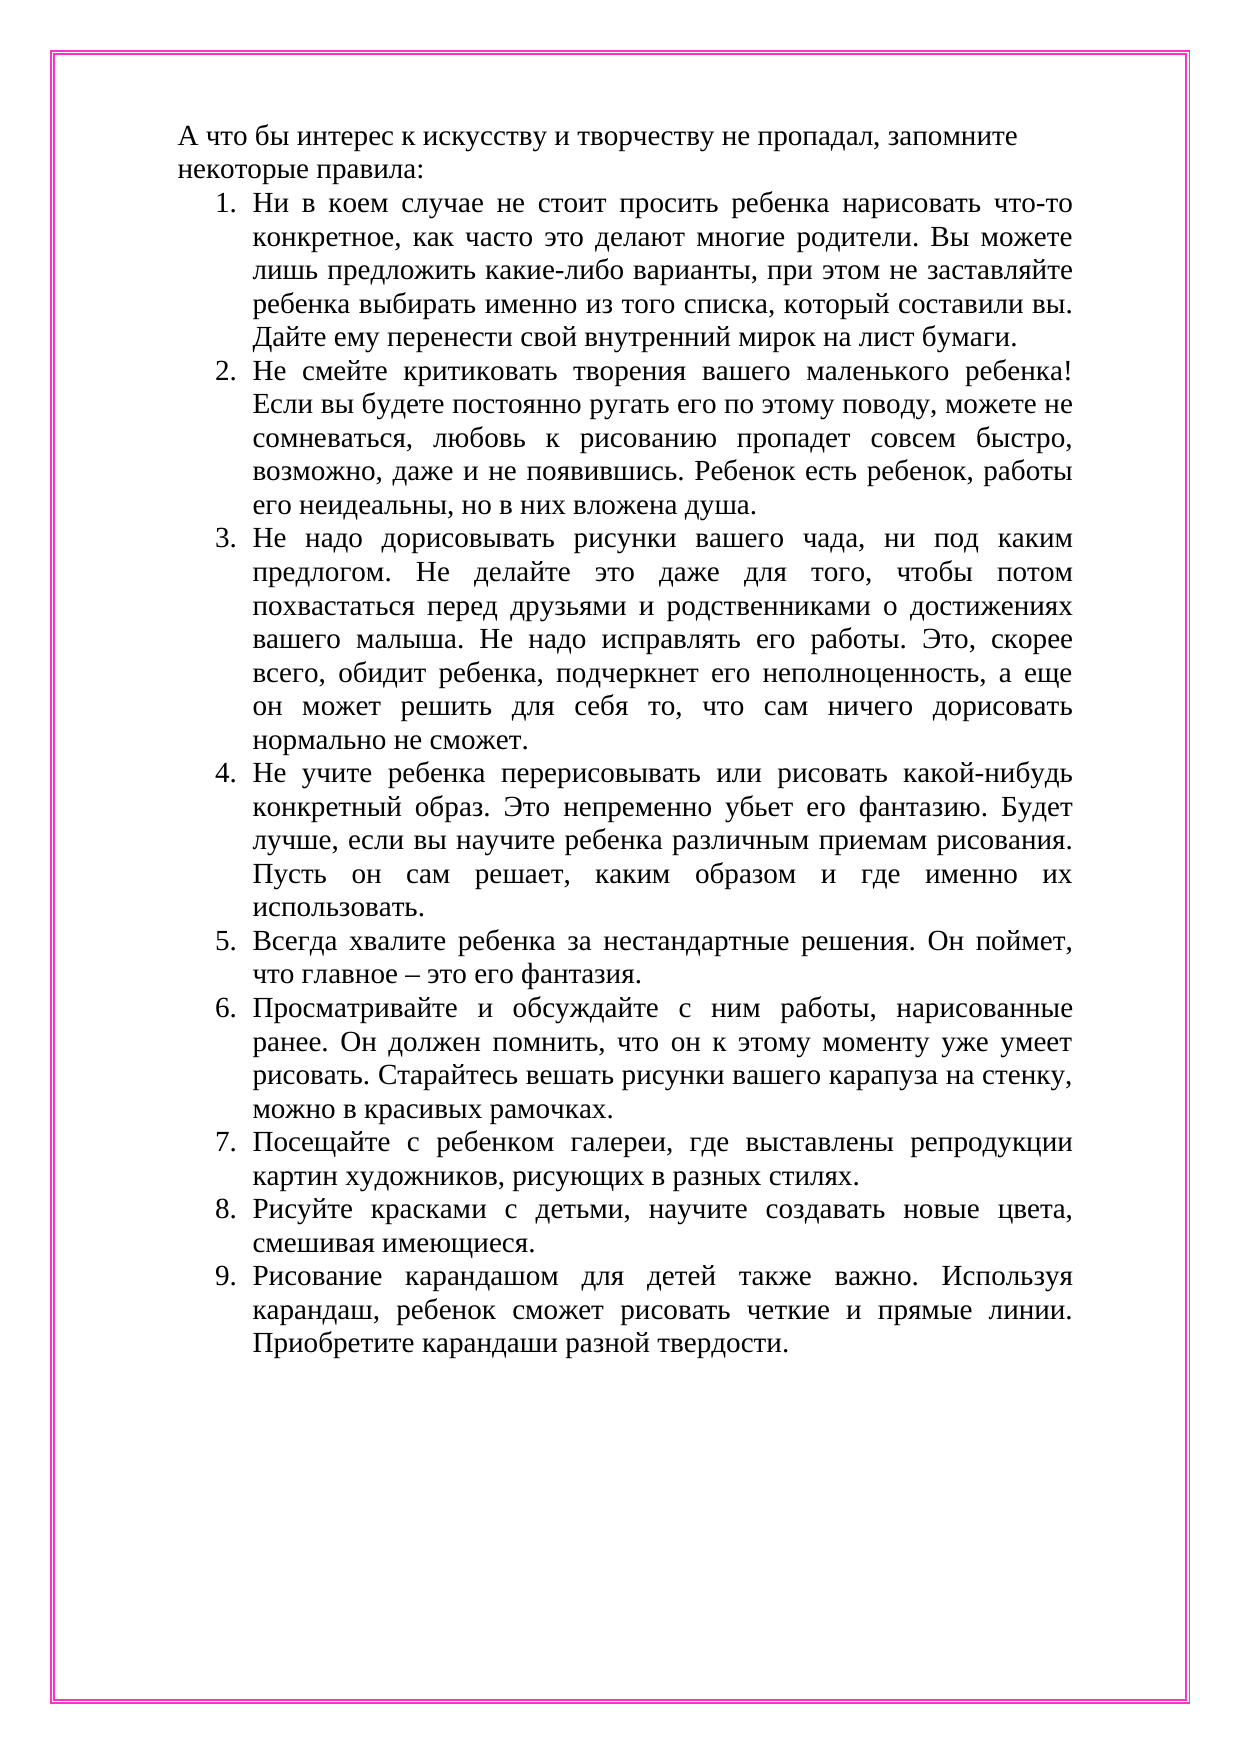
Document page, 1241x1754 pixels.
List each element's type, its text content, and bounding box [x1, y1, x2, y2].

list Не надо дорисовывать рисунки вашего чада, ни под каким предлогом. Не делайте это даже для того, чтобы потом похвастаться перед друзьями и родственниками о достижениях вашего малыша. Не надо исправлять его работы. Это, скорее всего, обидит ребенка, подчеркнет его неполноценность, а еще он может решить для себя то, что сам ничего дорисовать нормально не сможет. [215, 521, 1073, 755]
list Всегда хвалите ребенка за нестандартные решения. Он поймет, что главное – это его фантазия. [215, 923, 1073, 990]
list Не смейте критиковать творения вашего маленького ребенка! Если вы будете постоянно ругать его по этому поводу, можете не сомневаться, любовь к рисованию пропадет совсем быстро, возможно, даже и не появившись. Ребенок есть ребенок, работы его неидеальны, но в них вложена душа. [215, 353, 1073, 521]
list Рисуйте красками с детьми, научите создавать новые цвета, смешивая имеющиеся. [215, 1191, 1073, 1258]
list Не учите ребенка перерисовывать или рисовать какой-нибудь конкретный образ. Это непременно убьет его фантазию. Будет лучше, если вы научите ребенка различным приемам рисования. Пусть он сам решает, каким образом и где именно их использовать. [215, 755, 1073, 923]
list Ни в коем случае не стоит просить ребенка нарисовать что-то конкретное, как часто это делают многие родители. Вы можете лишь предложить какие-либо варианты, при этом не заставляйте ребенка выбирать именно из того списка, который составили вы. Дайте ему перенести свой внутренний мирок на лист бумаги. [215, 185, 1073, 353]
list Рисование карандашом для детей также важно. Используя карандаш, ребенок сможет рисовать четкие и прямые линии. Приобретите карандаши разной твердости. [215, 1258, 1073, 1359]
text А что бы интерес к искусству и творчеству не пропадал, запомните некоторые правила: [177, 118, 1152, 185]
list Просматривайте и обсуждайте с ним работы, нарисованные ранее. Он должен помнить, что он к этому моменту уже умеет рисовать. Старайтесь вешать рисунки вашего карапуза на стенку, можно в красивых рамочках. [215, 990, 1073, 1124]
list Посещайте с ребенком галереи, где выставлены репродукции картин художников, рисующих в разных стилях. [215, 1124, 1073, 1191]
